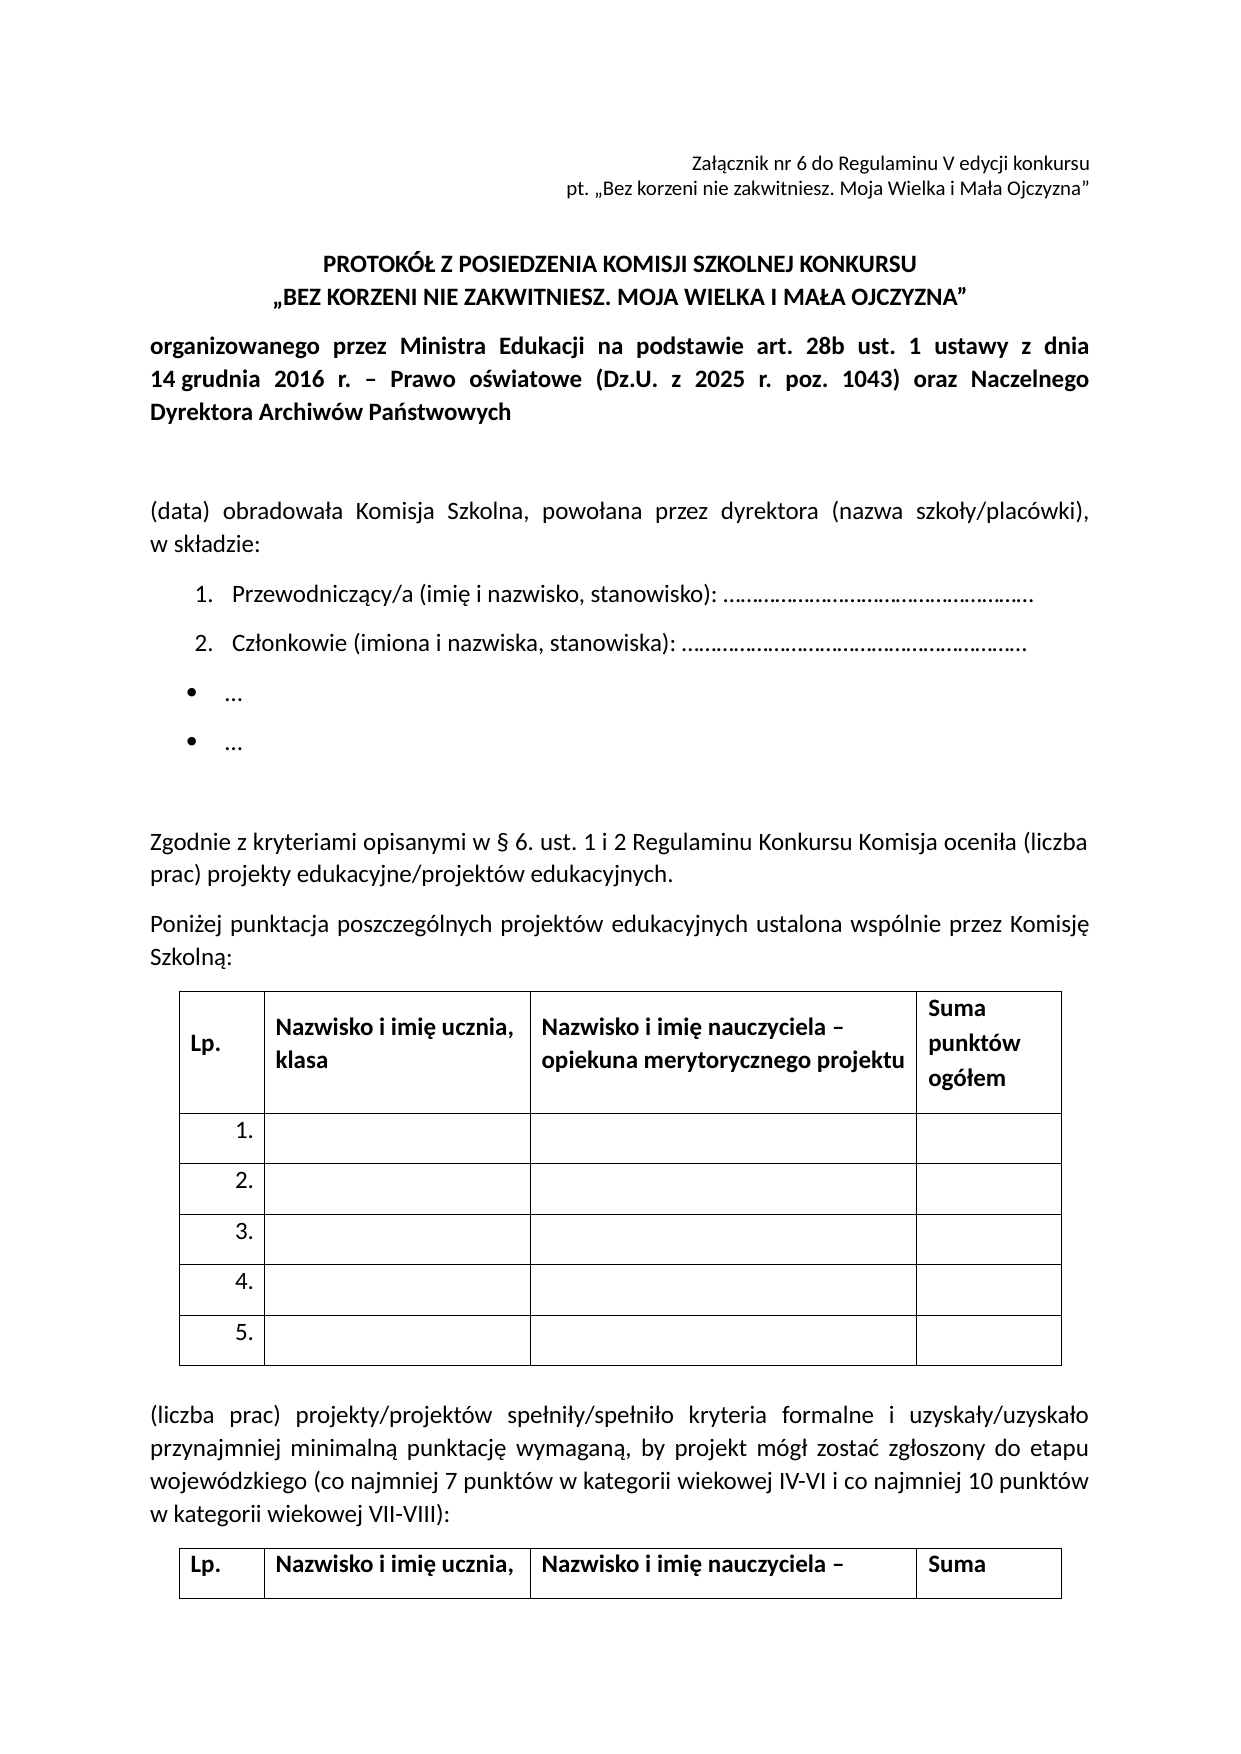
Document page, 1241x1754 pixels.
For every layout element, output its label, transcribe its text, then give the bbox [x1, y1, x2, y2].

table_cell [265, 1164, 530, 1214]
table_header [531, 1549, 916, 1598]
table_header Suma punktów ogółem [917, 992, 1061, 1113]
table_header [265, 1549, 530, 1598]
text Załącznik nr 6 do Regulaminu V edycji konkursu [150, 150, 1090, 175]
table_cell [265, 1316, 530, 1365]
table_cell [917, 1114, 1061, 1163]
list Członkowie (imiona i nazwiska, stanowiska): …………………………………………………… [194, 627, 1090, 658]
table_cell [917, 1316, 1061, 1365]
list … [187, 726, 1090, 757]
text PROTOKÓŁ Z POSIEDZENIA KOMISJI SZKOLNEJ KONKURSU [150, 248, 1090, 278]
table_cell [531, 1164, 916, 1214]
table_cell [180, 1265, 264, 1315]
text (liczba prac) projekty/projektów spełniły/spełniło kryteria formalne i uzyskały/uzyskało przynajmniej minimalną punktację wymaganą, by projekt mógł zostać zgłoszony do etapu wojewódzkiego (co najmniej 7 punktów w kategorii wiekowej IV-VI i co najmniej 10 punktów w kategorii wiekowej VII-VIII): [150, 1366, 1090, 1528]
table_header Suma punktów ogółem [917, 1549, 1061, 1598]
table_cell [531, 1316, 916, 1365]
table_cell [180, 1164, 264, 1214]
list Przewodniczący/a (imię i nazwisko, stanowisko): ……………………………………………… [194, 578, 1090, 608]
table_cell [531, 1215, 916, 1264]
text pt. „Bez korzeni nie zakwitniesz. Moja Wielka i Mała Ojczyzna” [150, 175, 1090, 201]
text organizowanego przez Ministra Edukacji na podstawie art. 28b ust. 1 ustawy z dnia 14 grudnia 2016 r. – Prawo oświatowe (Dz.U. z 2025 r. poz. 1043) oraz Naczelnego Dyrektora Archiwów Państwowych [150, 330, 1090, 427]
table_cell [531, 1114, 916, 1163]
table_header Lp. [180, 1549, 264, 1598]
table_cell [265, 1215, 530, 1264]
text „BEZ KORZENI NIE ZAKWITNIESZ. MOJA WIELKA I MAŁA OJCZYZNA” [150, 281, 1090, 311]
table_cell [917, 1164, 1061, 1214]
table_cell [265, 1114, 530, 1163]
text Poniżej punktacja poszczególnych projektów edukacyjnych ustalona wspólnie przez Komisję Szkolną: [150, 908, 1090, 972]
table_cell [180, 1316, 264, 1365]
table_header Lp. [180, 992, 264, 1113]
table_cell [180, 1215, 264, 1264]
table_cell [265, 1265, 530, 1315]
list … [187, 677, 1090, 707]
table_cell [917, 1265, 1061, 1315]
table_header Nazwisko i imię nauczyciela – opiekuna merytorycznego projektu [531, 992, 916, 1113]
table_header Nazwisko i imię ucznia, klasa [265, 992, 530, 1113]
table_cell [917, 1215, 1061, 1264]
table_cell [180, 1114, 264, 1163]
text (data) obradowała Komisja Szkolna, powołana przez dyrektora (nazwa szkoły/placówki), w składzie: [150, 495, 1090, 559]
text Zgodnie z kryteriami opisanymi w § 6. ust. 1 i 2 Regulaminu Konkursu Komisja oceniła (liczba prac) projekty edukacyjne/projektów edukacyjnych. [150, 826, 1090, 889]
table_cell [531, 1265, 916, 1315]
